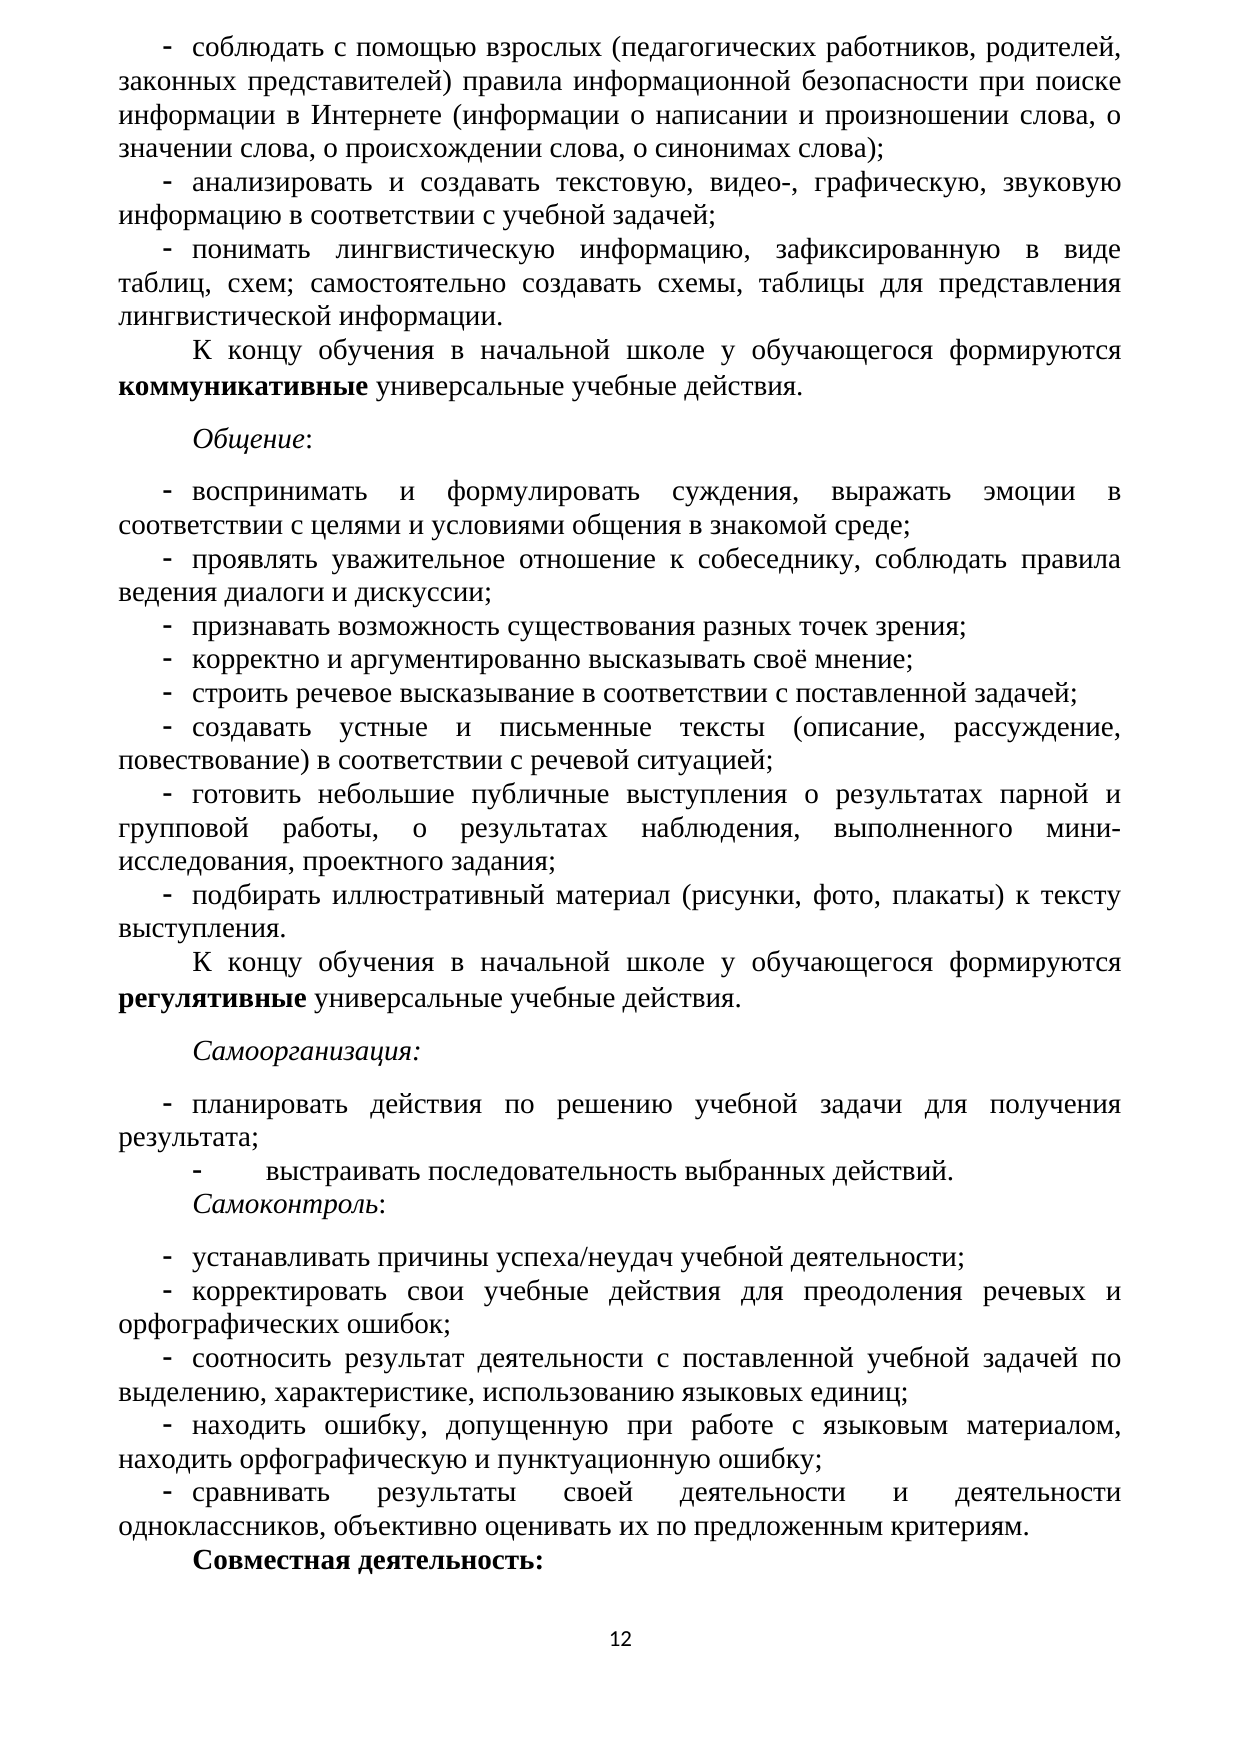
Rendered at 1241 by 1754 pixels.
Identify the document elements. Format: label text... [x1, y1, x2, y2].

list создавать устные и письменные тексты (описание, рассуждение, повествование) в соответствии с речевой ситуацией; [118, 709, 1122, 776]
list соблюдать с помощью взрослых (педагогических работников, родителей, законных представителей) правила информационной безопасности при поиске информации в Интернете (информации о написании и произношении слова, о значении слова, о происхождении слова, о синонимах слова); [118, 29, 1122, 164]
list подбирать иллюстративный материал (рисунки, фото, плакаты) к тексту выступления. [118, 877, 1122, 944]
text Совместная деятельность: [118, 1542, 1122, 1575]
text К концу обучения в начальной школе у обучающегося формируются коммуникативные универсальные учебные действия. [118, 332, 1122, 401]
list выстраивать последовательность выбранных действий. [118, 1153, 1122, 1187]
list воспринимать и формулировать суждения, выражать эмоции в соответствии с целями и условиями общения в знакомой среде; [118, 473, 1122, 541]
list соотносить результат деятельности с поставленной учебной задачей по выделению, характеристике, использованию языковых единиц; [118, 1340, 1122, 1407]
list находить ошибку, допущенную при работе с языковым материалом, находить орфографическую и пунктуационную ошибку; [118, 1407, 1122, 1474]
list сравнивать результаты своей деятельности и деятельности одноклассников, объективно оценивать их по предложенным критериям. [118, 1474, 1122, 1542]
list анализировать и создавать текстовую, видео-, графическую, звуковую информацию в соответствии с учебной задачей; [118, 164, 1122, 231]
list признавать возможность существования разных точек зрения; [118, 608, 1122, 642]
list планировать действия по решению учебной задачи для получения результата; [118, 1086, 1122, 1153]
text Самоконтроль: [118, 1187, 1122, 1220]
text Общение: [118, 421, 1122, 454]
text К концу обучения в начальной школе у обучающегося формируются регулятивные универсальные учебные действия. [118, 944, 1122, 1014]
list понимать лингвистическую информацию, зафиксированную в виде таблиц, схем; самостоятельно создавать схемы, таблицы для представления лингвистической информации. [118, 231, 1122, 332]
list устанавливать причины успеха/неудач учебной деятельности; [118, 1239, 1122, 1273]
list корректировать свои учебные действия для преодоления речевых и орфографических ошибок; [118, 1273, 1122, 1340]
list готовить небольшие публичные выступления о результатах парной и групповой работы, о результатах наблюдения, выполненного мини-исследования, проектного задания; [118, 776, 1122, 877]
list проявлять уважительное отношение к собеседнику, соблюдать правила ведения диалоги и дискуссии; [118, 541, 1122, 608]
list корректно и аргументированно высказывать своё мнение; [118, 642, 1122, 675]
list строить речевое высказывание в соответствии с поставленной задачей; [118, 675, 1122, 709]
text Самоорганизация: [118, 1033, 1122, 1066]
